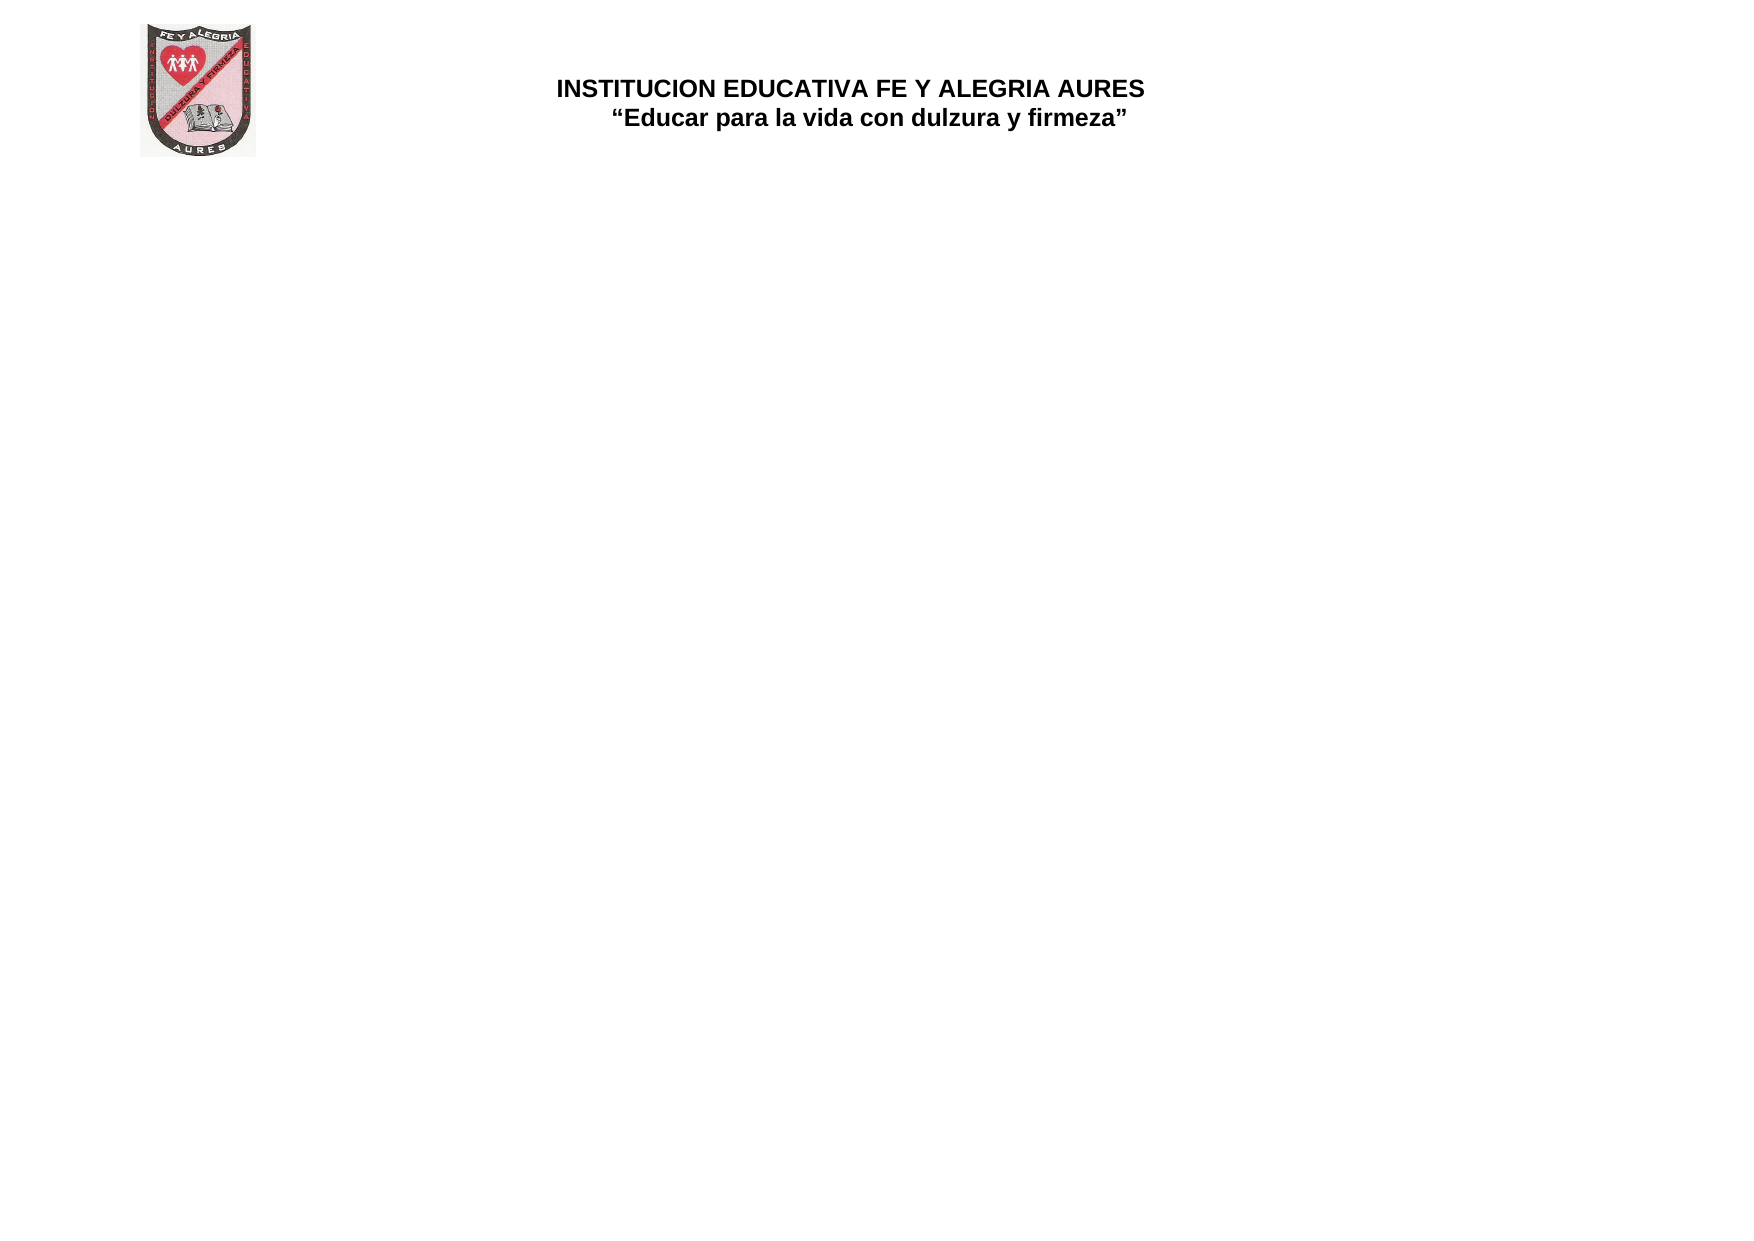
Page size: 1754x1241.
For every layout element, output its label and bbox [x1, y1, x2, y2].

picture [140, 24, 256, 156]
